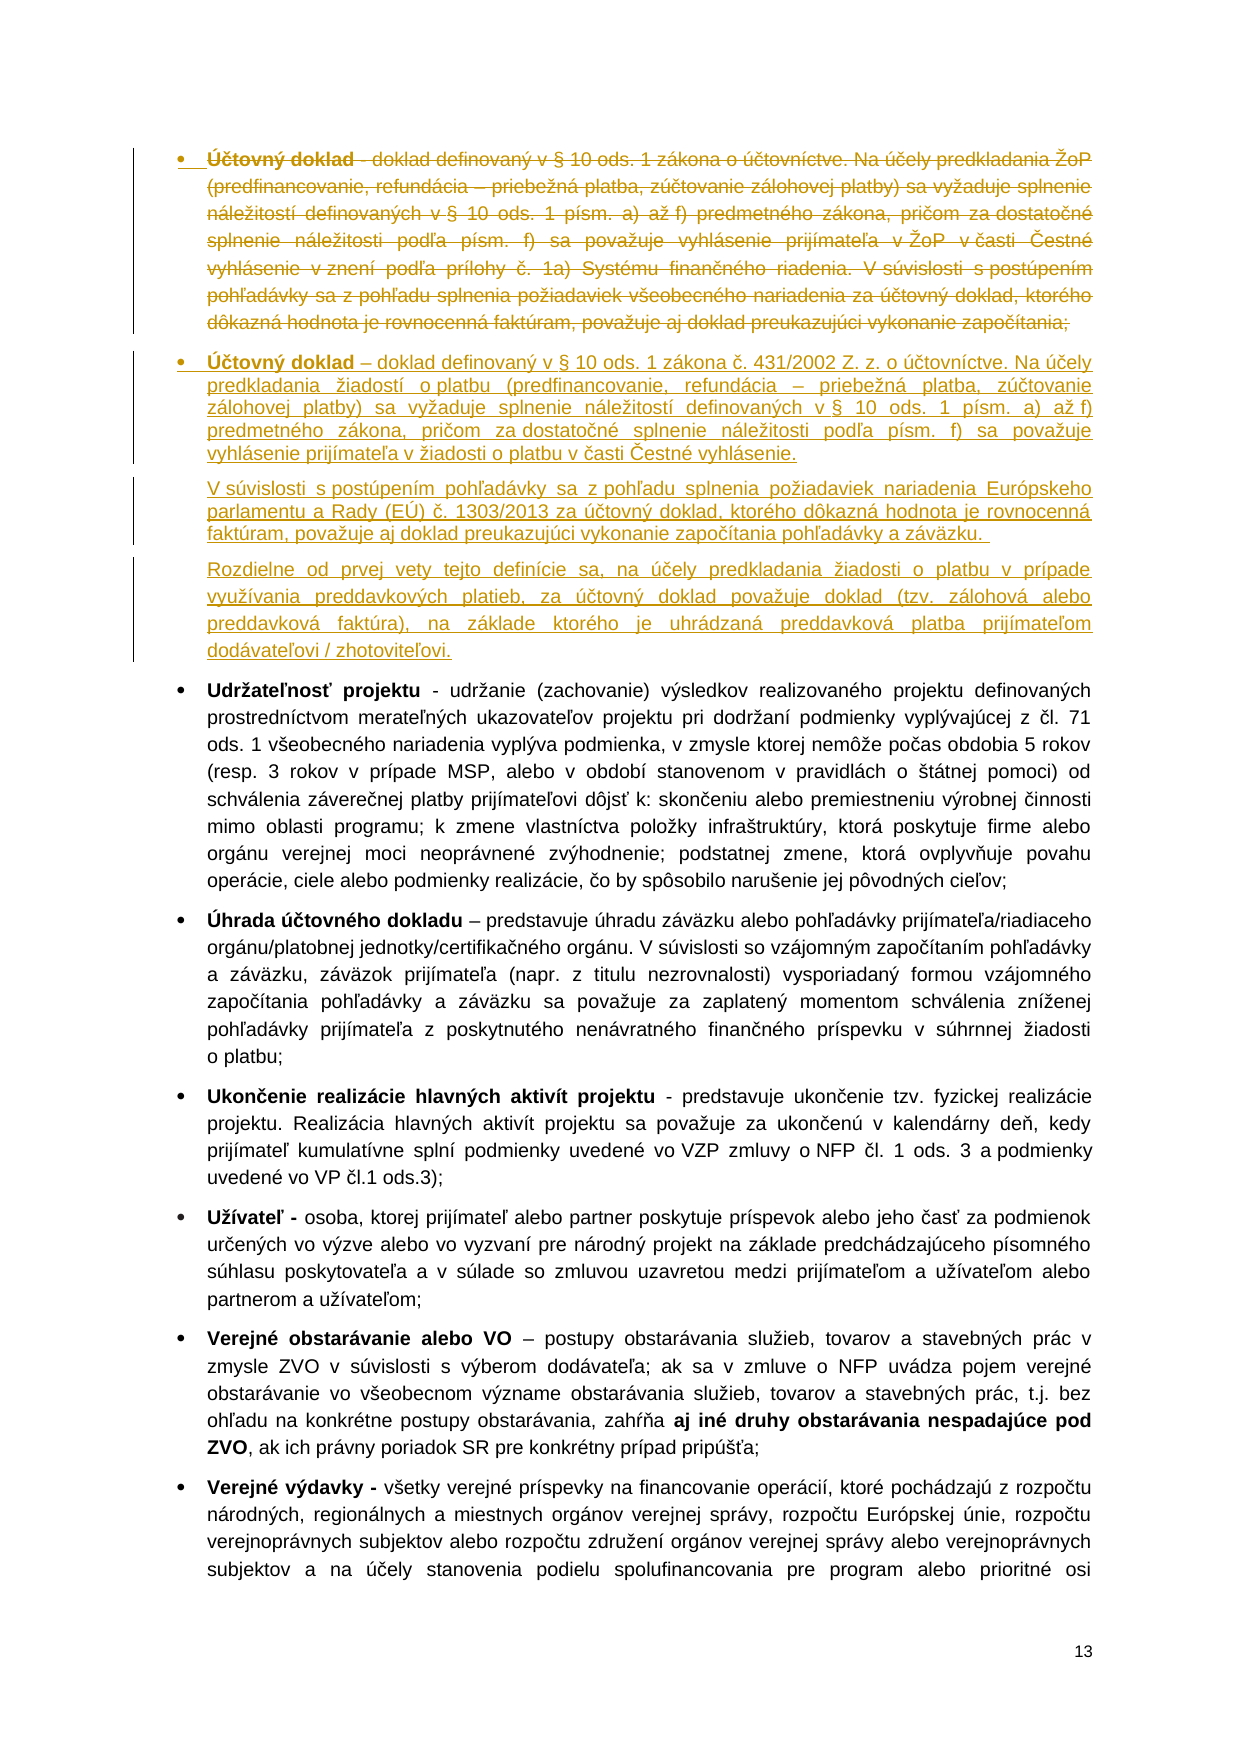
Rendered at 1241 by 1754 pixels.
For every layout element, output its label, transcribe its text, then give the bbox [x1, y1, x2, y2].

text Ukončenie realizácie hlavných aktivít projektu - predstavuje ukončenie tzv. fyzickej realizácie projektu. Realizácia hlavných aktivít projektu sa považuje za ukončenú v kalendárny deň, kedy prijímateľ kumulatívne splní podmienky uvedené vo VZP zmluvy o NFP čl. 1 ods. 3 a podmienky uvedené vo VP čl.1 ods.3); [177, 1084, 1092, 1189]
text Udržateľnosť projektu - udržanie (zachovanie) výsledkov realizovaného projektu definovaných prostredníctvom merateľných ukazovateľov projektu pri dodržaní podmienky vyplývajúcej z čl. 71 ods. 1 všeobecného nariadenia vyplýva podmienka, v zmysle ktorej nemôže počas obdobia 5 rokov (resp. 3 rokov v prípade MSP, alebo v období stanovenom v pravidlách o štátnej pomoci) od schválenia záverečnej platby prijímateľovi dôjsť k: skončeniu alebo premiestneniu výrobnej činnosti mimo oblasti programu; k zmene vlastníctva položky infraštruktúry, ktorá poskytuje firme alebo orgánu verejnej moci neoprávnené zvýhodnenie; podstatnej zmene, ktorá ovplyvňuje povahu operácie, ciele alebo podmienky realizácie, čo by spôsobilo narušenie jej pôvodných cieľov; [177, 679, 1092, 892]
text Užívateľ - osoba, ktorej prijímateľ alebo partner poskytuje príspevok alebo jeho časť za podmienok určených vo výzve alebo vo vyzvaní pre národný projekt na základe predchádzajúceho písomného súhlasu poskytovateľa a v súlade so zmluvou uzavretou medzi prijímateľom a užívateľom alebo partnerom a užívateľom; [177, 1206, 1092, 1310]
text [177, 1476, 1092, 1580]
text Úhrada účtovného dokladu – predstavuje úhradu záväzku alebo pohľadávky prijímateľa/riadiaceho orgánu/platobnej jednotky/certifikačného orgánu. V súvislosti so vzájomným započítaním pohľadávky a záväzku, záväzok prijímateľa (napr. z titulu nezrovnalosti) vysporiadaný formou vzájomného započítania pohľadávky a záväzku sa považuje za zaplatený momentom schválenia zníženej pohľadávky prijímateľa z poskytnutého nenávratného finančného príspevku v súhrnnej žiadosti o platbu; [177, 909, 1092, 1067]
text Verejné obstarávanie alebo VO – postupy obstarávania služieb, tovarov a stavebných prác v zmysle ZVO v súvislosti s výberom dodávateľa; ak sa v zmluve o NFP uvádza pojem verejné obstarávanie vo všeobecnom význame obstarávania služieb, tovarov a stavebných prác, t.j. bez ohľadu na konkrétne postupy obstarávania, zahŕňa aj iné druhy obstarávania nespadajúce pod ZVO, ak ich právny poriadok SR pre konkrétny prípad pripúšťa; [177, 1327, 1092, 1459]
